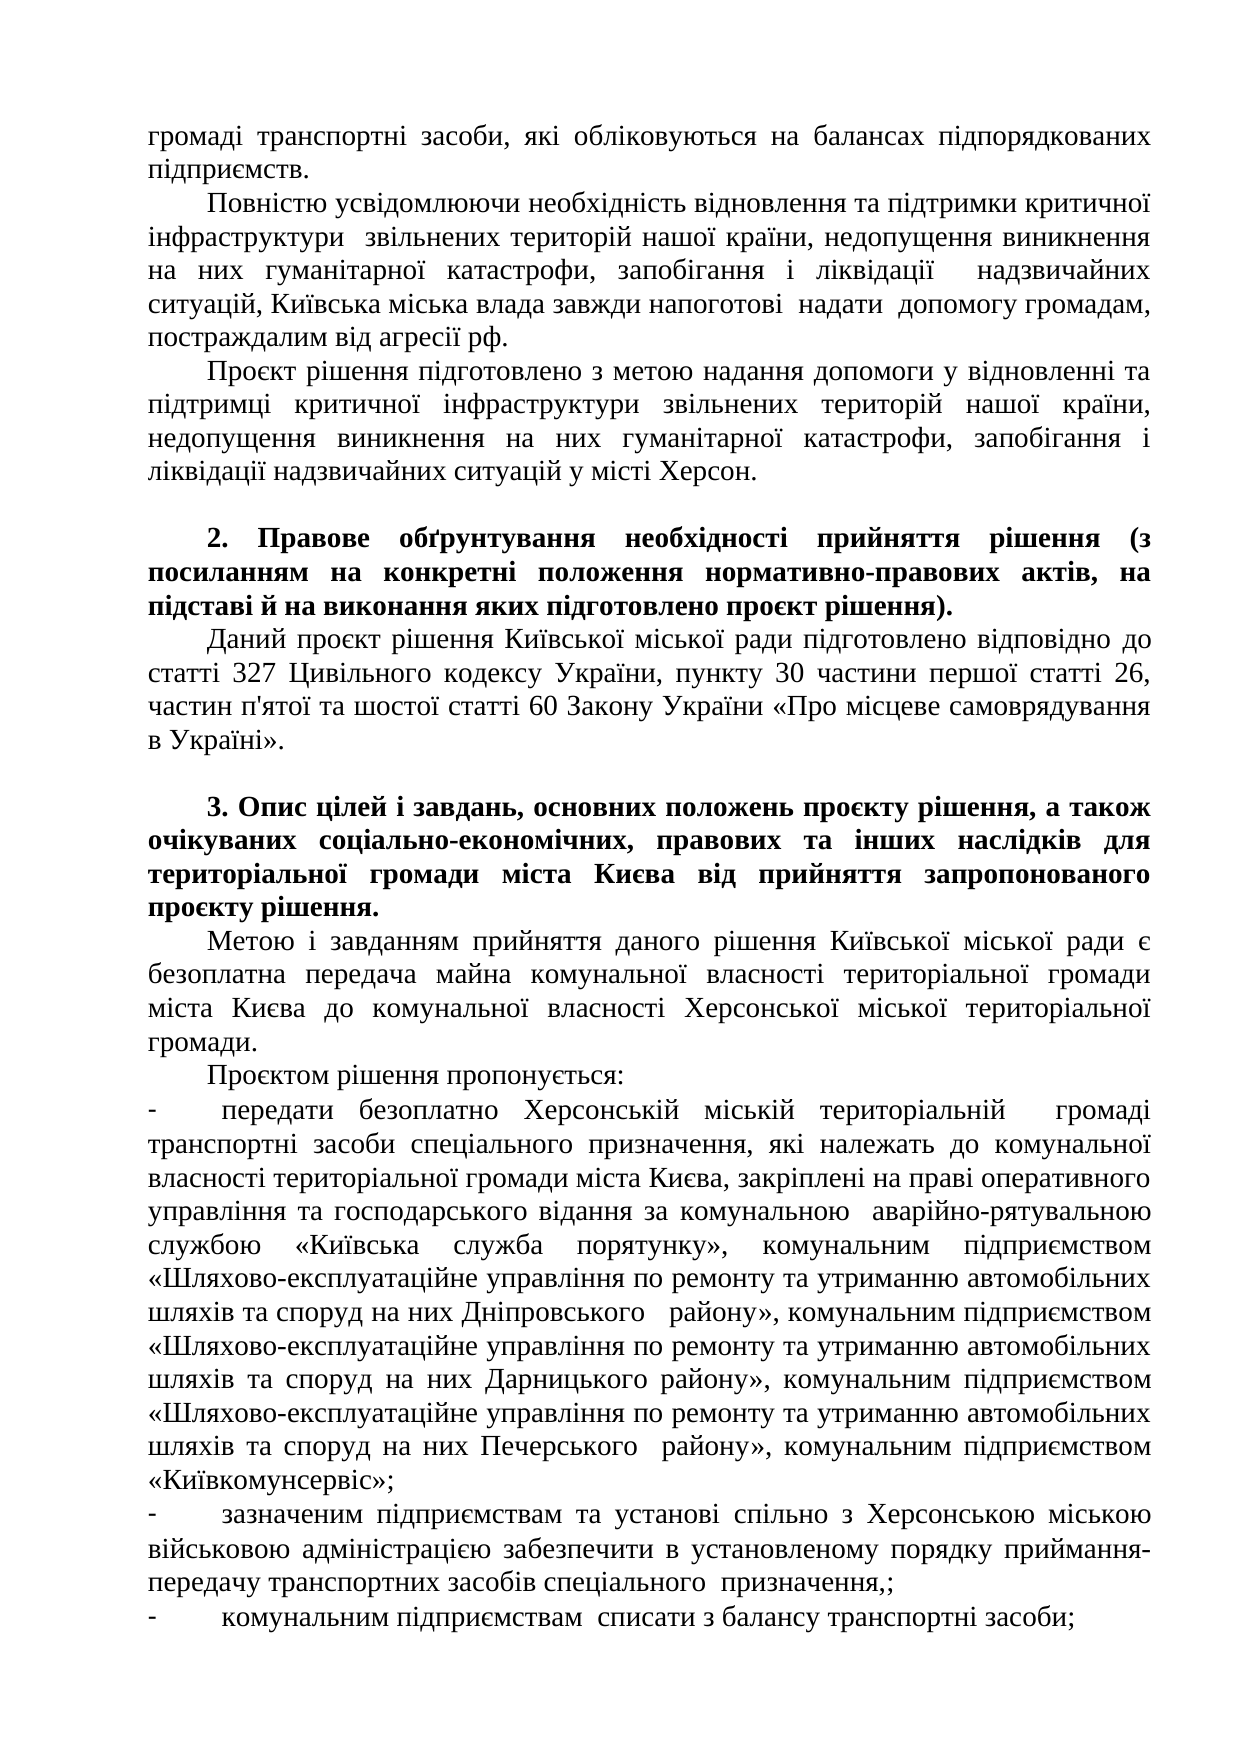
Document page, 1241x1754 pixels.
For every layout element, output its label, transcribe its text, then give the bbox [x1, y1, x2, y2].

list комунальним підприємствам списати з балансу транспортні засоби; [148, 1598, 1152, 1634]
text Повністю усвідомлюючи необхідність відновлення та підтримки критичної інфраструктури звільнених територій нашої країни, недопущення виникнення на них гуманітарної катастрофи, запобігання і ліквідації надзвичайних ситуацій, Київська міська влада завжди напоготові надати допомогу громадам, постраждалим від агресії рф. [148, 185, 1152, 353]
text 3. Опис цілей і завдань, основних положень проєкту рішення, а також очікуваних соціально-економічних, правових та інших наслідків для територіальної громади міста Києва від прийняття запропонованого проєкту рішення. [148, 789, 1152, 923]
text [148, 118, 1152, 185]
text Метою і завданням прийняття даного рішення Київської міської ради є безоплатна передача майна комунальної власності територіальної громади міста Києва до комунальної власності Херсонської міської територіальної громади. [148, 923, 1152, 1057]
text Проєктом рішення пропонується: [148, 1057, 1152, 1091]
list передати безоплатно Херсонській міській територіальній громаді транспортні засоби спеціального призначення, які належать до комунальної власності територіальної громади міста Києва, закріплені на праві оперативного управління та господарського відання за комунальною аварійно-рятувальною службою «Київська служба порятунку», комунальним підприємством «Шляхово-експлуатаційне управління по ремонту та утриманню автомобільних шляхів та споруд на них Дніпровського району», комунальним підприємством «Шляхово-експлуатаційне управління по ремонту та утриманню автомобільних шляхів та споруд на них Дарницького району», комунальним підприємством «Шляхово-експлуатаційне управління по ремонту та утриманню автомобільних шляхів та споруд на них Печерського району», комунальним підприємством «Київкомунсервіс»; [148, 1091, 1152, 1495]
text 2. Правове обґрунтування необхідності прийняття рішення (з посиланням на конкретні положення нормативно-правових актів, на підставі й на виконання яких підготовлено проєкт рішення). [148, 521, 1152, 621]
list зазначеним підприємствам та установі спільно з Херсонською міською військовою адміністрацією забезпечити в установленому порядку приймання-передачу транспортних засобів спеціального призначення,; [148, 1495, 1152, 1598]
text Проєкт рішення підготовлено з метою надання допомоги у відновленні та підтримці критичної інфраструктури звільнених територій нашої країни, недопущення виникнення на них гуманітарної катастрофи, запобігання і ліквідації надзвичайних ситуацій у місті Херсон. [148, 353, 1152, 487]
text Даний проєкт рішення Київської міської ради підготовлено відповідно до статті 327 Цивільного кодексу України, пункту 30 частини першої статті 26, частин п'ятої та шостої статті 60 Закону України «Про місцеве самоврядування в Україні». [148, 621, 1152, 755]
